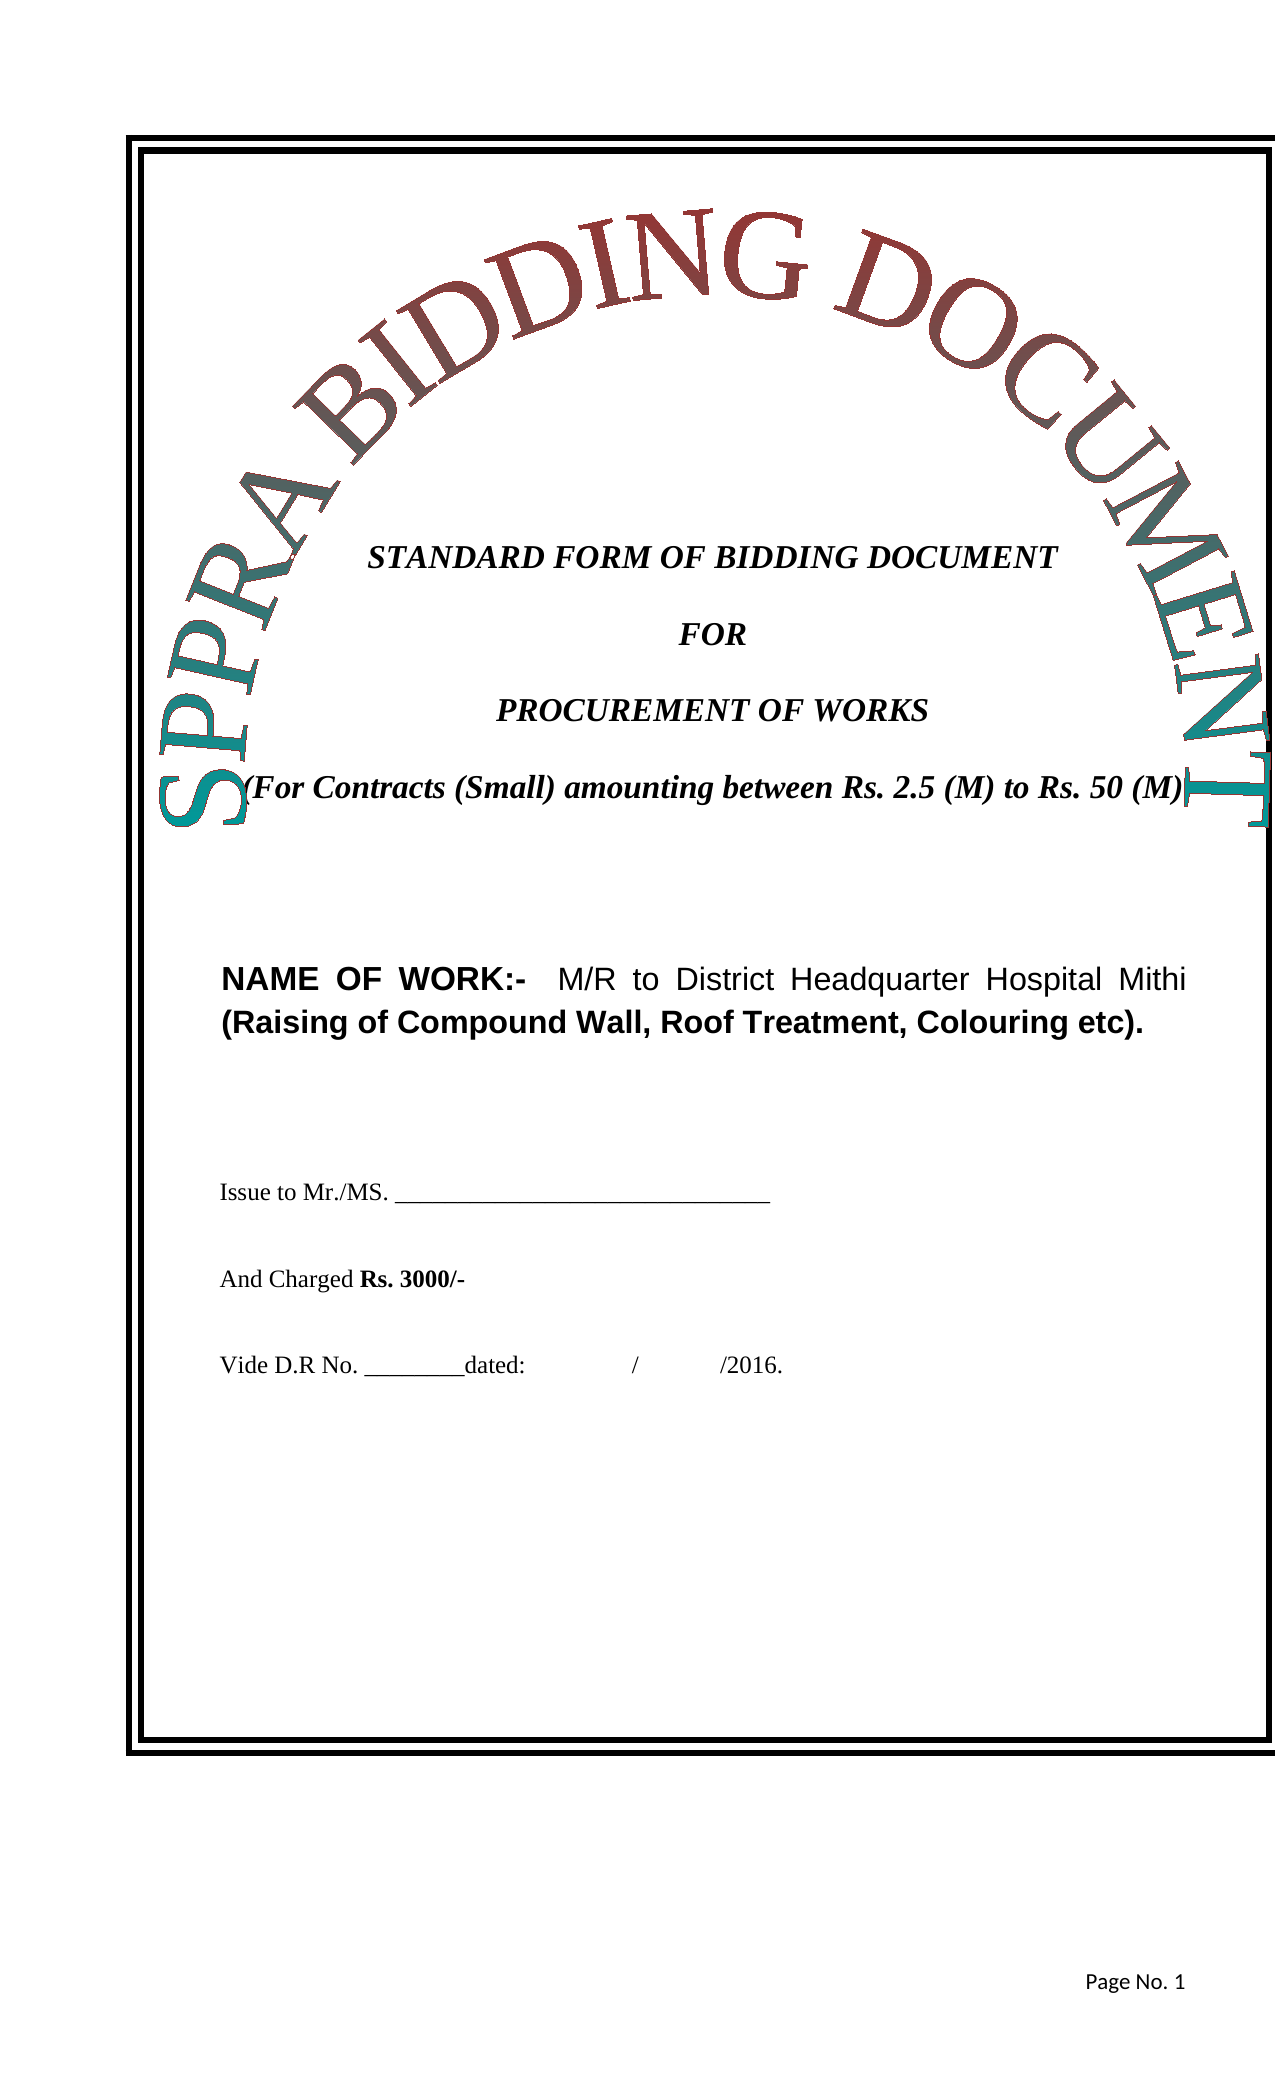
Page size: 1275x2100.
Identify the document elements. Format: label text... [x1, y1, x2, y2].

table_header STANDARD FORM OF BIDDING DOCUMENT FOR PROCUREMENT OF WORKS (For Contracts (Small) amounting between Rs. 2.5 (M) to Rs. 50 (M) NAME OF WORK:- M/R to District Headquarter Hospital Mithi (Raising of Compound Wall, Roof Treatment, Colouring etc). Issue to Mr./MS. ______________________________ And Charged Rs. 3000/- Vide D.R No. ________dated: / /2016. [135, 141, 1275, 1737]
